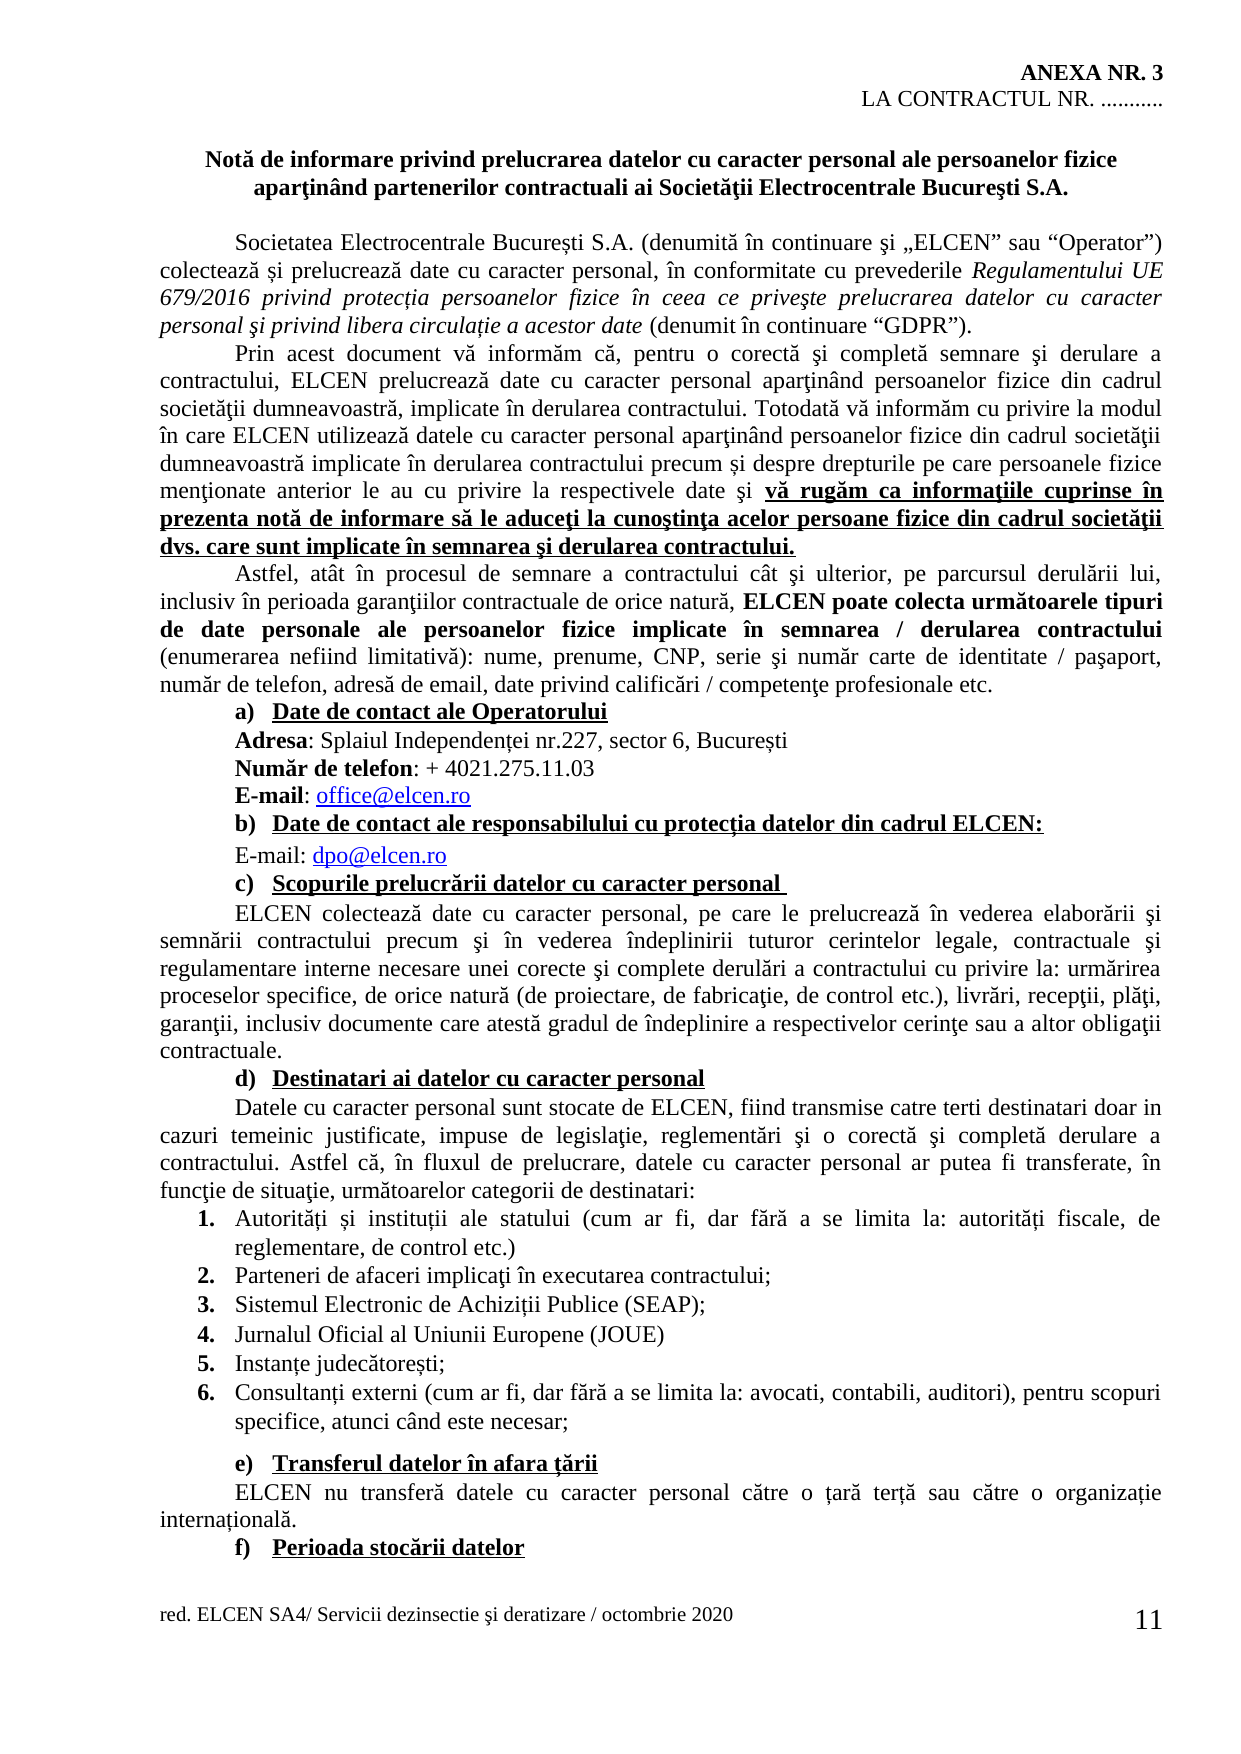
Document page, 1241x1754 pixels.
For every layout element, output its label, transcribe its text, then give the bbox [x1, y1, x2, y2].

list Instanțe judecătorești; [197, 1349, 1163, 1376]
text ELCEN nu transferă datele cu caracter personal către o țară terță sau către o organizație internațională. [159, 1478, 1163, 1533]
text anexa nr. 3 [159, 59, 1163, 85]
list Perioada stocării datelor [234, 1533, 1163, 1561]
text ELCEN colectează date cu caracter personal, pe care le prelucrează în vederea elaborării şi semnării contractului precum şi în vederea îndeplinirii tuturor cerintelor legale, contractuale şi regulamentare interne necesare unei corecte şi complete derulări a contractului cu privire la: urmărirea proceselor specifice, de orice natură (de proiectare, de fabricaţie, de control etc.), livrări, recepţii, plăţi, garanţii, inclusiv documente care atestă gradul de îndeplinire a respectivelor cerinţe sau a altor obligaţii contractuale. [159, 898, 1163, 1064]
list Destinatari ai datelor cu caracter personal [234, 1064, 1163, 1092]
list Date de contact ale Operatorului [234, 697, 1163, 725]
list Consultanți externi (cum ar fi, dar fără a se limita la: avocati, contabili, auditori), pentru scopuri specifice, atunci când este necesar; [197, 1378, 1163, 1435]
list Sistemul Electronic de Achiziții Publice (SEAP); [197, 1290, 1163, 1318]
text E-mail: office@elcen.ro [159, 782, 1163, 809]
list Scopurile prelucrării datelor cu caracter personal [234, 868, 1163, 897]
list Jurnalul Oficial al Uniunii Europene (JOUE) [197, 1319, 1163, 1347]
list Autorități și instituții ale statului (cum ar fi, dar fără a se limita la: autorități fiscale, de reglementare, de control etc.) [197, 1203, 1163, 1260]
text LA CONTRACTUL NR. ........... [159, 85, 1163, 112]
text Societatea Electrocentrale București S.A. (denumită în continuare şi „ELCEN” sau “Operator”) colectează și prelucrează date cu caracter personal, în conformitate cu prevederile Regulamentului UE 679/2016 privind protecția persoanelor fizice în ceea ce priveşte prelucrarea datelor cu caracter personal şi privind libera circulație a acestor date (denumit în continuare “GDPR”). [159, 228, 1163, 338]
list Date de contact ale responsabilului cu protecția datelor din cadrul ELCEN: [234, 809, 1229, 837]
text Datele cu caracter personal sunt stocate de ELCEN, fiind transmise catre terti destinatari doar in cazuri temeinic justificate, impuse de legislaţie, reglementări şi o corectă şi completă derulare a contractului. Astfel că, în fluxul de prelucrare, datele cu caracter personal ar putea fi transferate, în funcţie de situaţie, următoarelor categorii de destinatari: [159, 1093, 1163, 1203]
list Parteneri de afaceri implicaţi în executarea contractului; [197, 1261, 1163, 1289]
text Prin acest document vă informăm că, pentru o corectă şi completă semnare şi derulare a contractului, ELCEN prelucrează date cu caracter personal aparţinând persoanelor fizice din cadrul societăţii dumneavoastră, implicate în derularea contractului. Totodată vă informăm cu privire la modul în care ELCEN utilizează datele cu caracter personal aparţinând persoanelor fizice din cadrul societăţii dumneavoastră implicate în derularea contractului precum și despre drepturile pe care persoanele fizice menţionate anterior le au cu privire la respectivele date şi vă rugăm ca informaţiile cuprinse în prezenta notă de informare să le aduceţi la cunoştinţa acelor persoane fizice din cadrul societăţii dvs. care sunt implicate în semnarea şi derularea contractului. [159, 338, 1163, 528]
text Astfel, atât în procesul de semnare a contractului cât şi ulterior, pe parcursul derulării lui, inclusiv în perioada garanţiilor contractuale de orice natură, ELCEN poate colecta următoarele tipuri de date personale ale persoanelor fizice implicate în semnarea / derularea contractului (enumerarea nefiind limitativă): nume, prenume, CNP, serie şi număr carte de identitate / paşaport, număr de telefon, adresă de email, date privind calificări / competenţe profesionale etc. [159, 559, 1163, 697]
text Notă de informare privind prelucrarea datelor cu caracter personal ale persoanelor fizice aparţinând partenerilor contractuali ai Societăţii Electrocentrale Bucureşti S.A. [159, 145, 1163, 201]
list Transferul datelor în afara țării [234, 1449, 1163, 1476]
text Număr de telefon: + 4021.275.11.03 [159, 754, 1163, 782]
text E-mail: dpo@elcen.ro [159, 841, 1163, 868]
text Adresa: Splaiul Independenței nr.227, sector 6, București [159, 726, 1163, 754]
